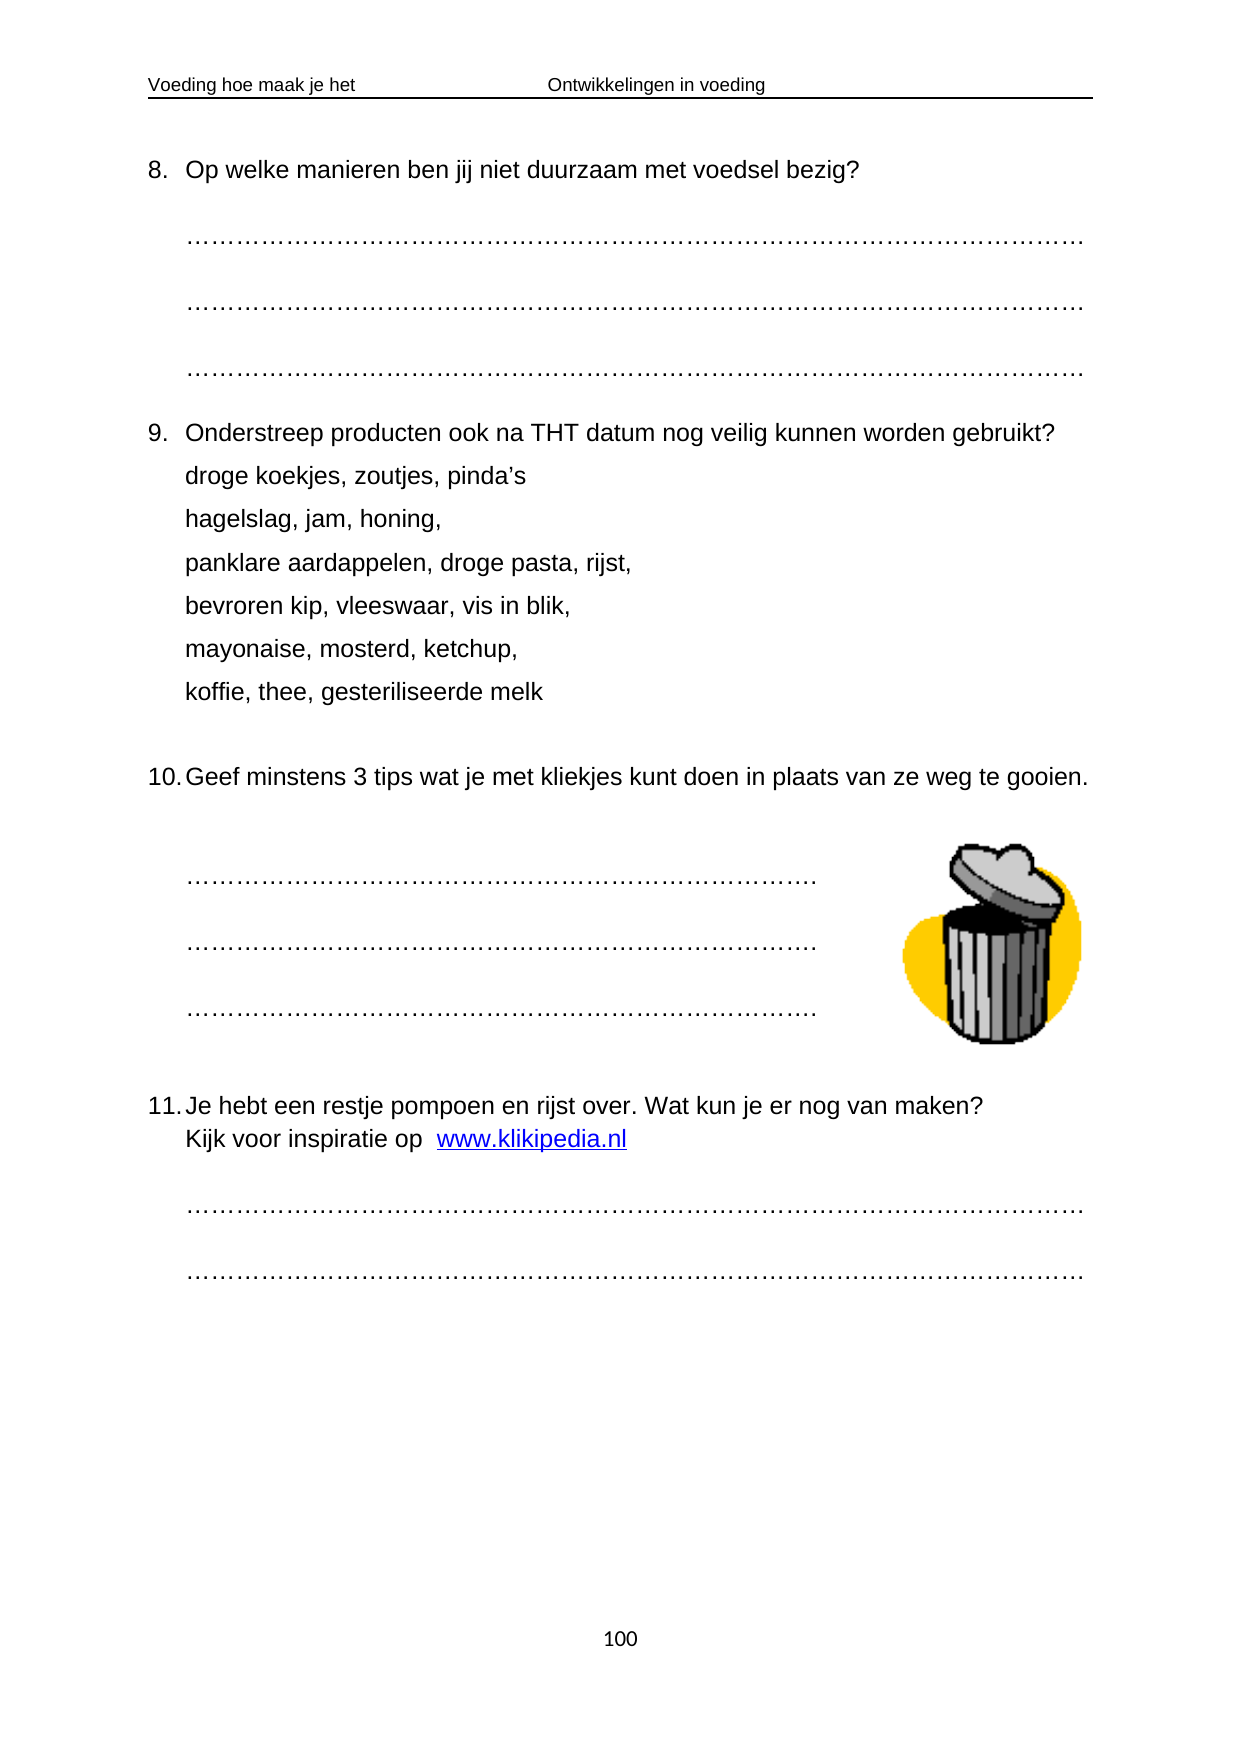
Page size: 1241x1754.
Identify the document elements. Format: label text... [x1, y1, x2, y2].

list Onderstreep producten ook na THT datum nog veilig kunnen worden gebruikt? droge koekjes, zoutjes, pinda’s hagelslag, jam, honing, panklare aardappelen, droge pasta, rijst, bevroren kip, vleeswaar, vis in blik, mayonaise, mosterd, ketchup, koffie, thee, gesteriliseerde melk [148, 418, 1093, 748]
list Geef minstens 3 tips wat je met kliekjes kunt doen in plaats van ze weg te gooien. …………………………………………………………………. …………………………………………………………………. …………………………………………………………………. [148, 762, 1093, 1087]
list Op welke manieren ben jij niet duurzaam met voedsel bezig? ……………………………………………………………………………………………… ……………………………………………………………………………………………… ……………………………………………………………………………………………… [148, 155, 1093, 414]
picture [873, 827, 1112, 1058]
list Je hebt een restje pompoen en rijst over. Wat kun je er nog van maken? Kijk voor inspiratie op www.klikipedia.nl ……………………………………………………………………………………………… ……………………………………………………………………………………………… [148, 1091, 1093, 1351]
